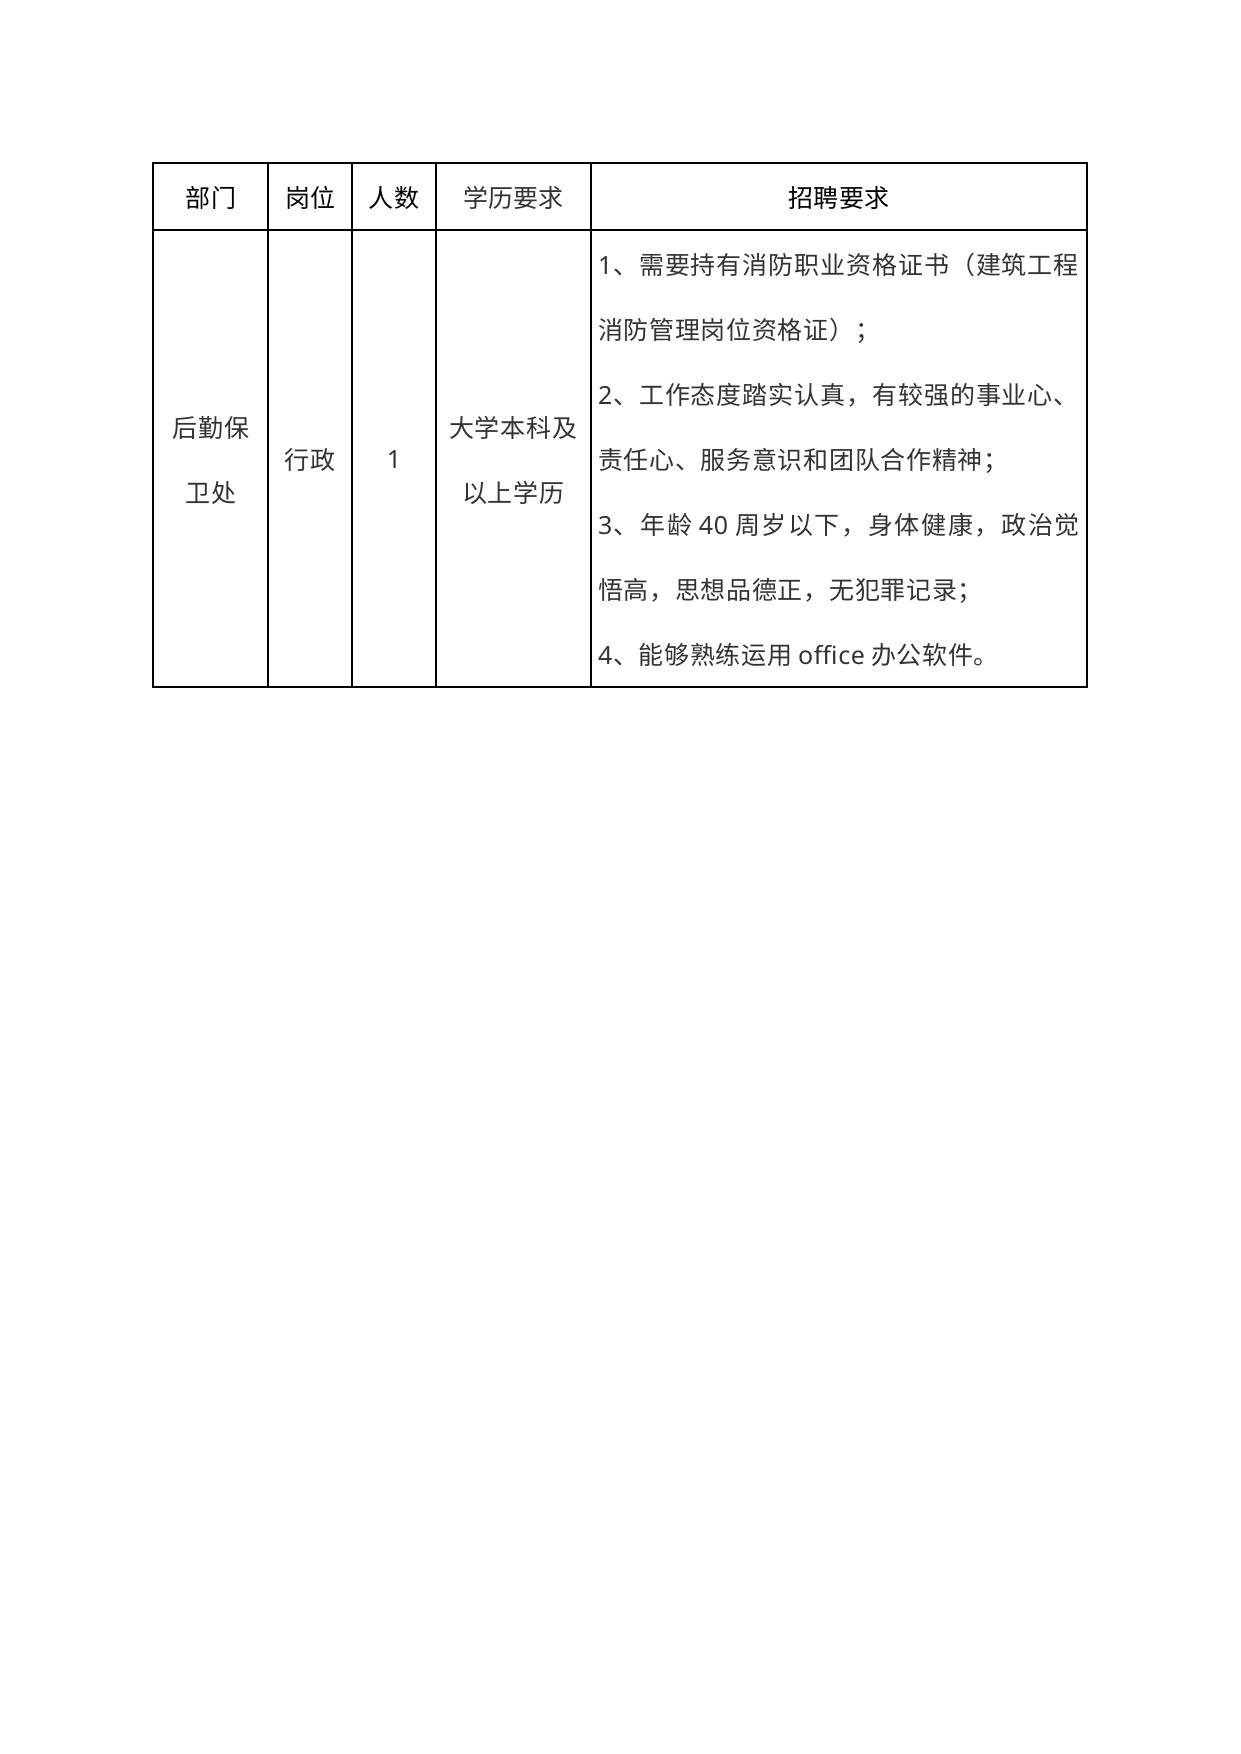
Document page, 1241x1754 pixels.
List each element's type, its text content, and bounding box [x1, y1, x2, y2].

table_header 学历要求 [437, 164, 590, 229]
table_cell 1、需要持有消防职业资格证书（建筑工程消防管理岗位资格证）； 2、工作态度踏实认真，有较强的事业心、责任心、服务意识和团队合作精神； 3、年龄40周岁以下，身体健康，政治觉悟高，思想品德正，无犯罪记录； 4、能够熟练运用office办公软件。 [592, 231, 1086, 686]
table_header 岗位 [269, 164, 351, 229]
table_header 招聘要求 [592, 164, 1086, 229]
table_header 人数 [353, 164, 435, 229]
table_cell 行政 [269, 231, 351, 686]
table_header 部门 [154, 164, 267, 229]
table_cell 1 [353, 231, 435, 686]
table_cell 大学本科及以上学历 [437, 231, 590, 686]
table_cell 后勤保卫处 [154, 231, 267, 686]
